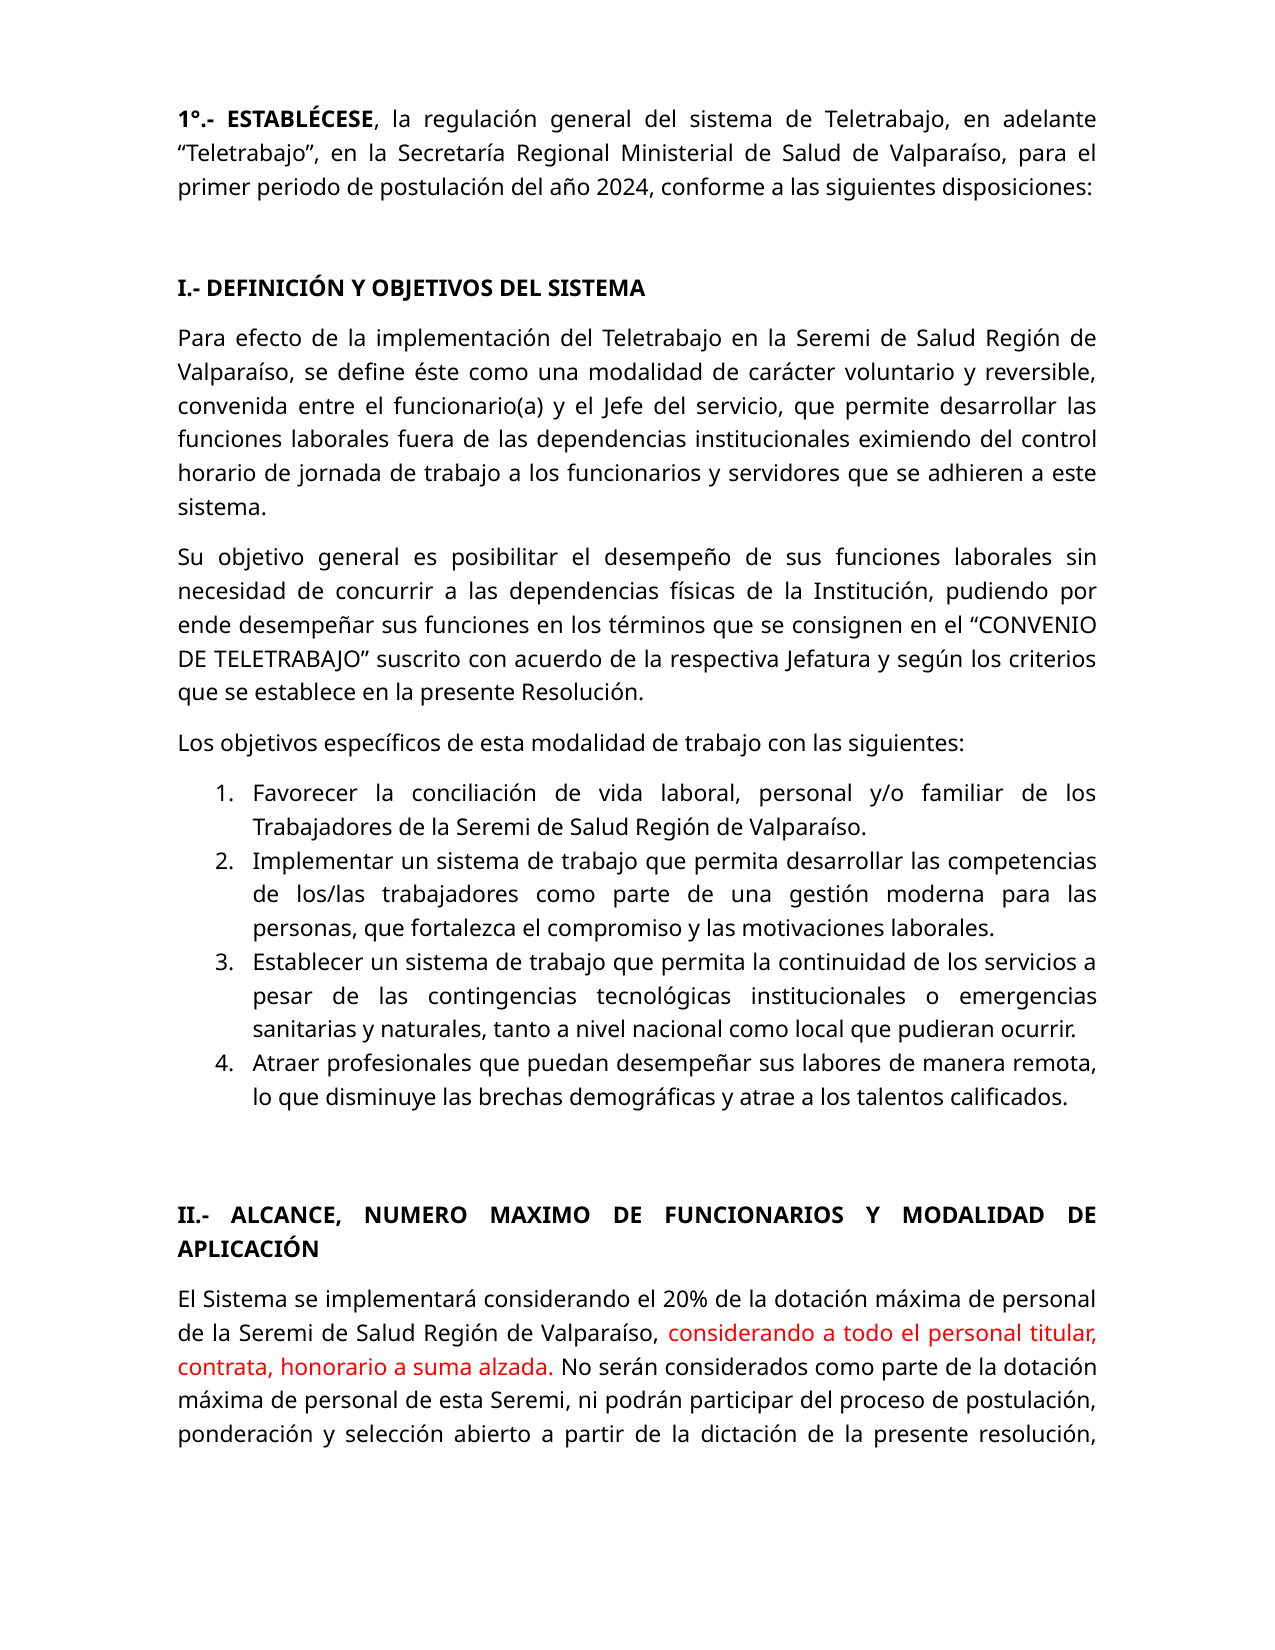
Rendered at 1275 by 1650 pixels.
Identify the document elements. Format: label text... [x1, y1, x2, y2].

text I.- DEFINICIÓN Y OBJETIVOS DEL SISTEMA [177, 272, 1098, 303]
text Su objetivo general es posibilitar el desempeño de sus funciones laborales sin necesidad de concurrir a las dependencias físicas de la Institución, pudiendo por ende desempeñar sus funciones en los términos que se consignen en el “CONVENIO DE TELETRABAJO” suscrito con acuerdo de la respectiva Jefatura y según los criterios que se establece en la presente Resolución. [177, 541, 1098, 708]
text Los objetivos específicos de esta modalidad de trabajo con las siguientes: [177, 727, 1098, 758]
text II.- ALCANCE, NUMERO MAXIMO DE FUNCIONARIOS Y MODALIDAD DE APLICACIÓN [177, 1199, 1098, 1264]
text 1°.- ESTABLÉCESE, la regulación general del sistema de Teletrabajo, en adelante “Teletrabajo”, en la Secretaría Regional Ministerial de Salud de Valparaíso, para el primer periodo de postulación del año 2024, conforme a las siguientes disposiciones: [177, 103, 1098, 202]
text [177, 1283, 1098, 1449]
list Establecer un sistema de trabajo que permita la continuidad de los servicios a pesar de las contingencias tecnológicas institucionales o emergencias sanitarias y naturales, tanto a nivel nacional como local que pudieran ocurrir. [215, 946, 1098, 1045]
list Atraer profesionales que puedan desempeñar sus labores de manera remota, lo que disminuye las brechas demográficas y atrae a los talentos calificados. [215, 1047, 1098, 1112]
list Favorecer la conciliación de vida laboral, personal y/o familiar de los Trabajadores de la Seremi de Salud Región de Valparaíso. [215, 777, 1098, 842]
text Para efecto de la implementación del Teletrabajo en la Seremi de Salud Región de Valparaíso, se define éste como una modalidad de carácter voluntario y reversible, convenida entre el funcionario(a) y el Jefe del servicio, que permite desarrollar las funciones laborales fuera de las dependencias institucionales eximiendo del control horario de jornada de trabajo a los funcionarios y servidores que se adhieren a este sistema. [177, 322, 1098, 522]
list Implementar un sistema de trabajo que permita desarrollar las competencias de los/las trabajadores como parte de una gestión moderna para las personas, que fortalezca el compromiso y las motivaciones laborales. [215, 845, 1098, 943]
